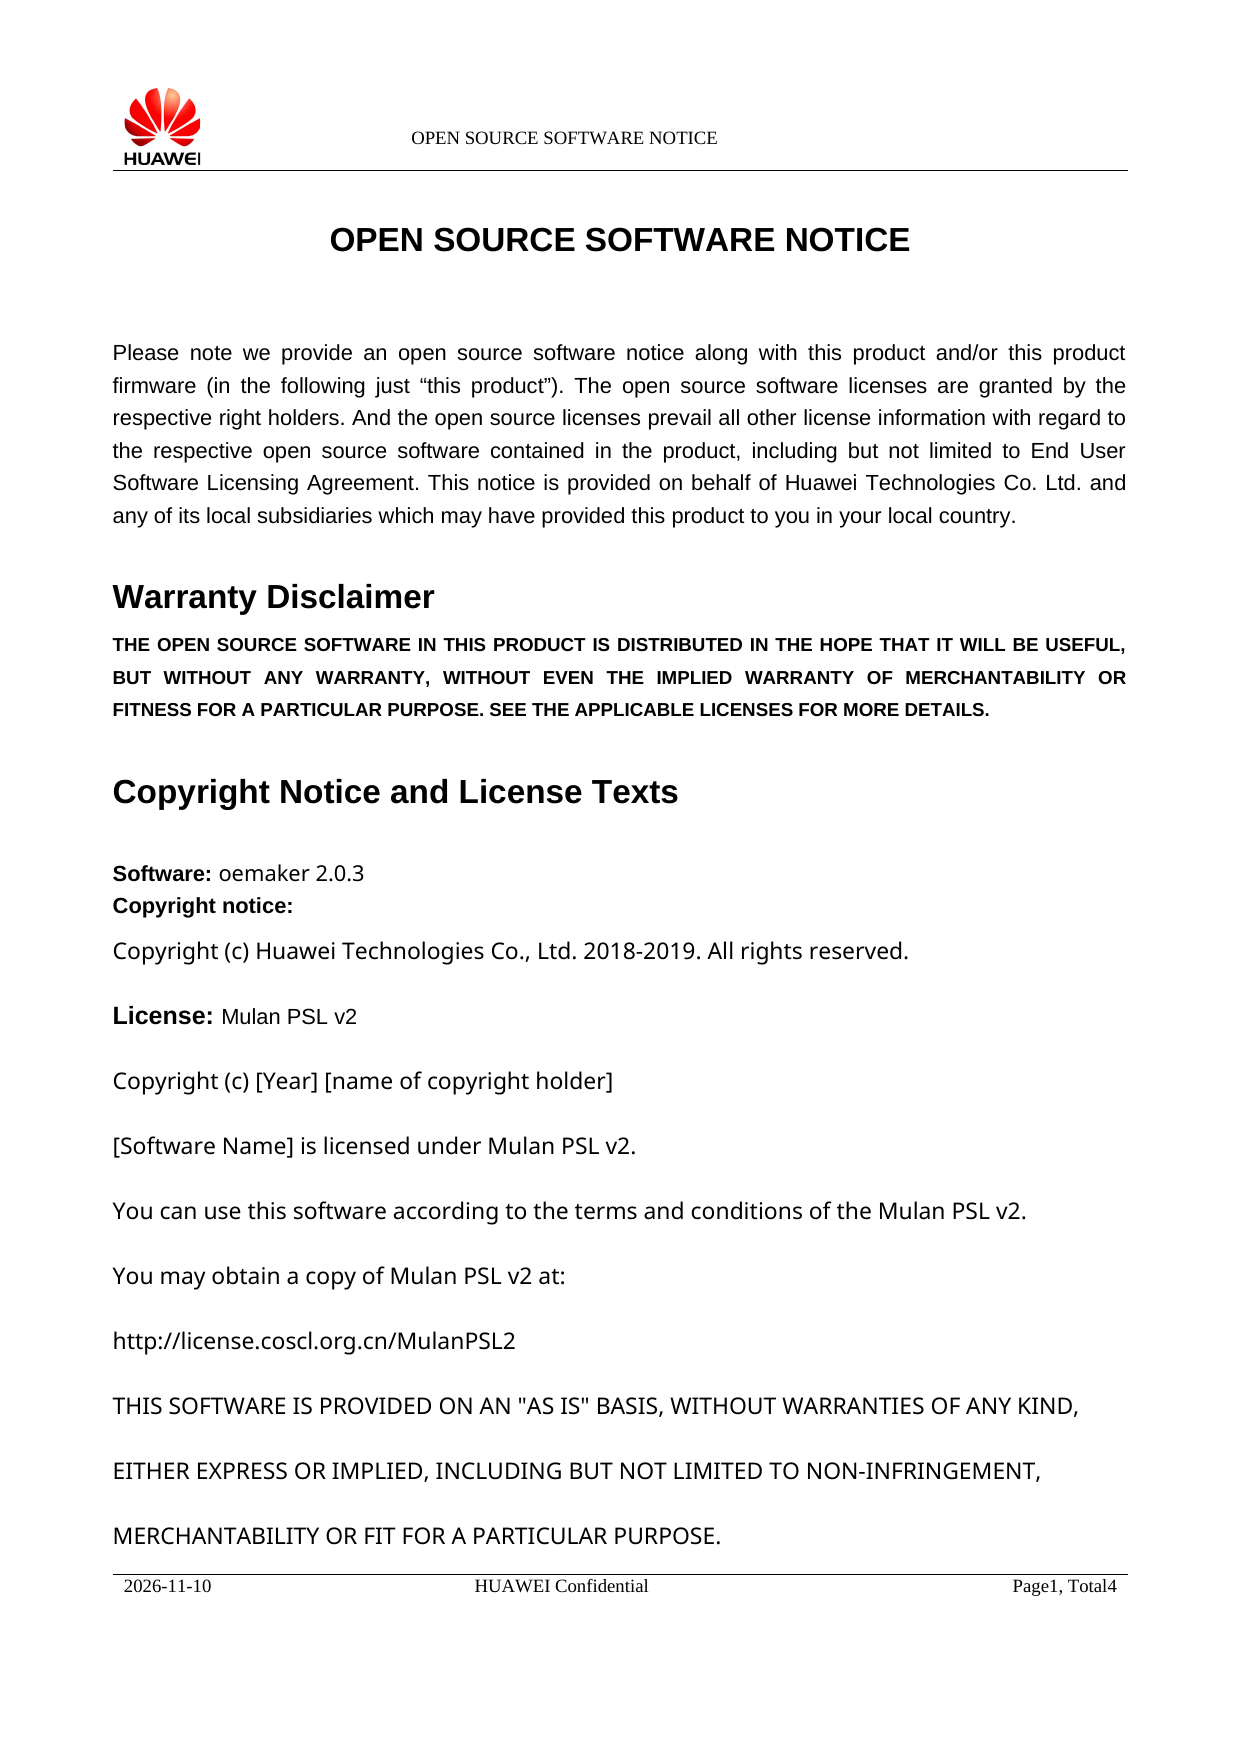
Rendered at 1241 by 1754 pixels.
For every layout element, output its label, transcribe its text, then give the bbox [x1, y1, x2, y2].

text The open source software in this product is distributed in the hope that it will be useful, but WITHOUT ANY WARRANTY, without even the implied warranty of MERCHANTABILITY or FITNESS FOR A PARTICULAR PURPOSE. See the applicable licenses for more details. [112, 629, 1128, 726]
text Copyright Notice and License Texts [112, 759, 1128, 824]
text http://license.coscl.org.cn/MulanPSL2 [112, 1324, 1128, 1356]
text Copyright (c) [Year] [name of copyright holder] [112, 1064, 1128, 1096]
text THIS SOFTWARE IS PROVIDED ON AN "AS IS" BASIS, WITHOUT WARRANTIES OF ANY KIND, [112, 1389, 1128, 1421]
text [Software Name] is licensed under Mulan PSL v2. [112, 1129, 1128, 1161]
picture [124, 88, 201, 165]
text You can use this software according to the terms and conditions of the Mulan PSL v2. [112, 1194, 1128, 1226]
text Warranty Disclaimer [112, 564, 1128, 629]
text OPEN SOURCE SOFTWARE NOTICE [112, 206, 1128, 271]
text License: Mulan PSL v2 [112, 999, 1128, 1031]
text You may obtain a copy of Mulan PSL v2 at: [112, 1259, 1128, 1291]
text Copyright (c) Huawei Technologies Co., Ltd. 2018-2019. All rights reserved. [112, 934, 1128, 999]
title Software: oemaker 2.0.3 [112, 856, 1128, 889]
text Please note we provide an open source software notice along with this product and/or this product firmware (in the following just “this product”). The open source software licenses are granted by the respective right holders. And the open source licenses prevail all other license information with regard to the respective open source software contained in the product, including but not limited to End User Software Licensing Agreement. This notice is provided on behalf of Huawei Technologies Co. Ltd. and any of its local subsidiaries which may have provided this product to you in your local country. [112, 336, 1128, 531]
text EITHER EXPRESS OR IMPLIED, INCLUDING BUT NOT LIMITED TO NON-INFRINGEMENT, [112, 1454, 1128, 1486]
text Copyright notice: [112, 889, 1128, 921]
text MERCHANTABILITY OR FIT FOR A PARTICULAR PURPOSE. [112, 1519, 1128, 1551]
